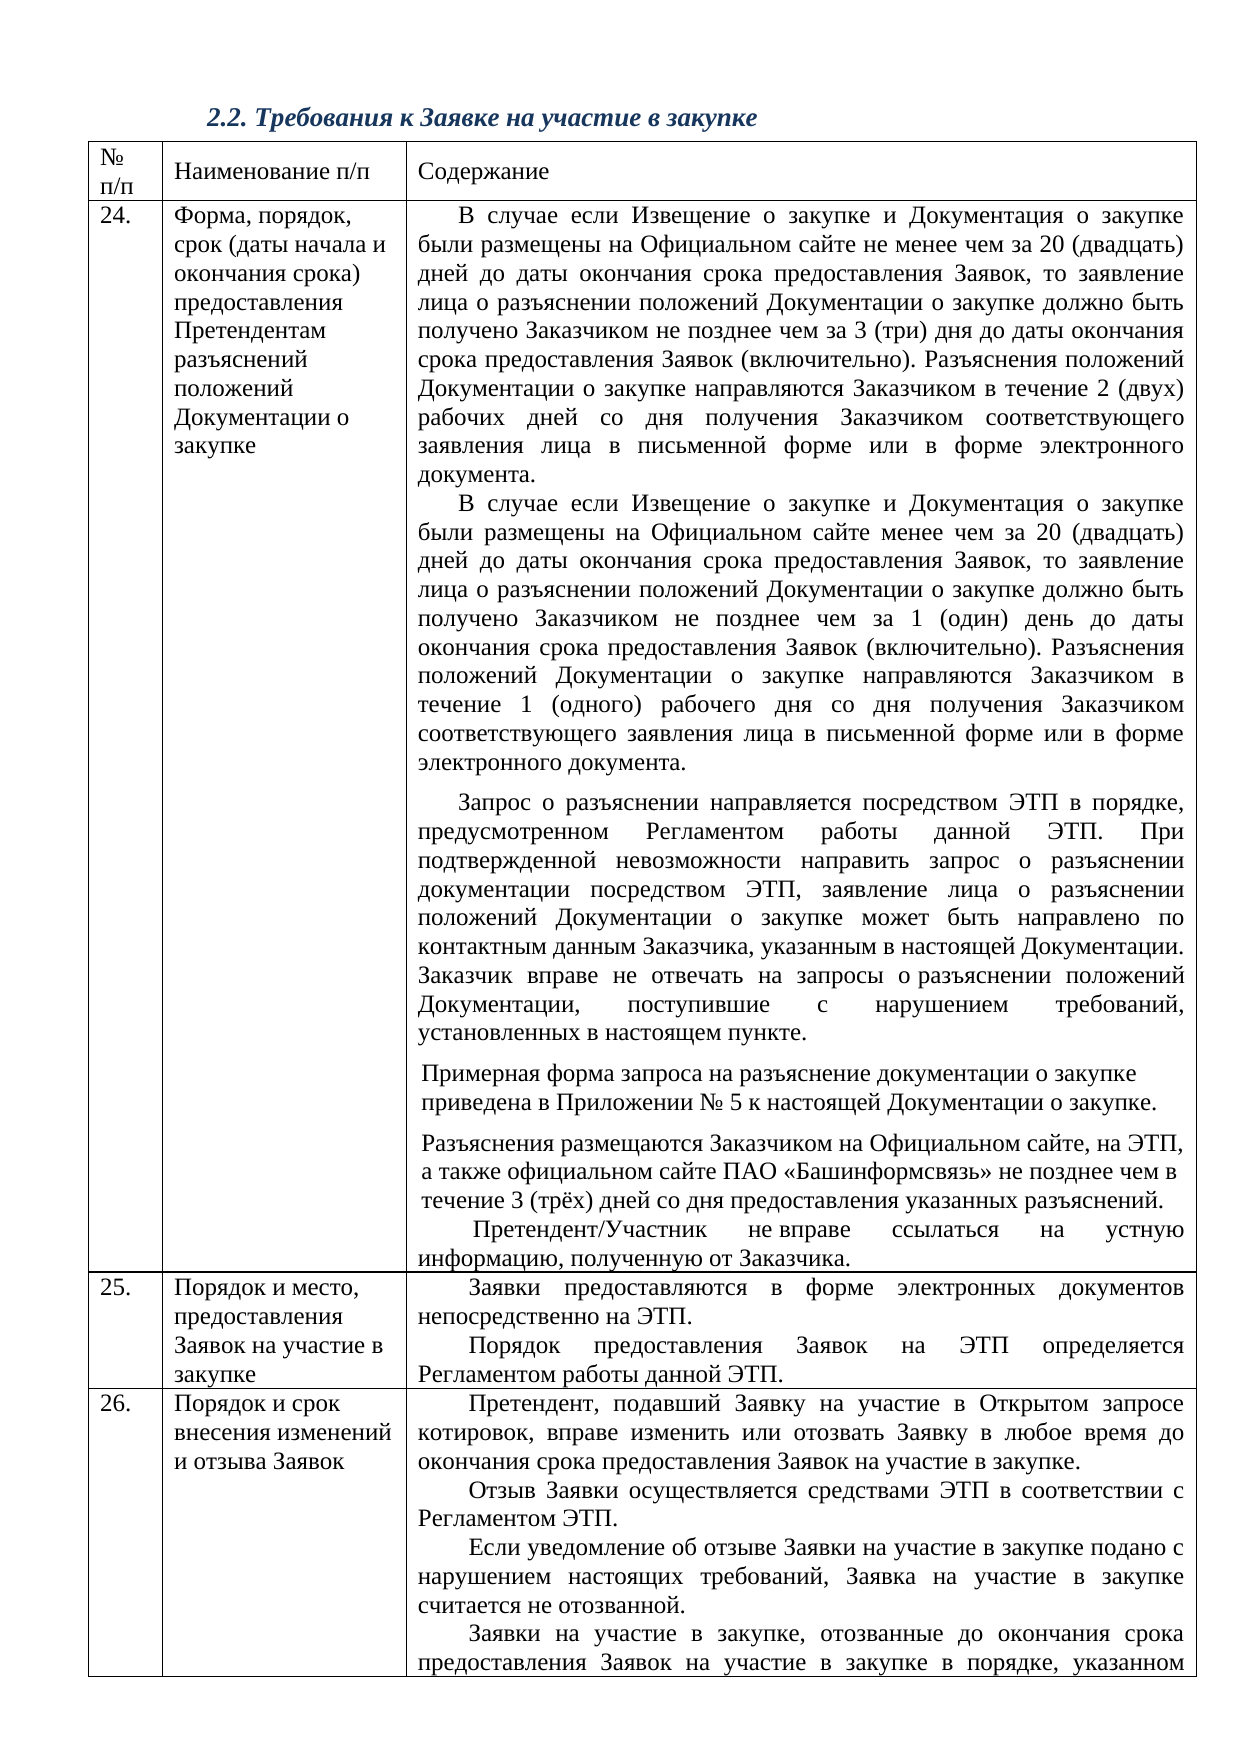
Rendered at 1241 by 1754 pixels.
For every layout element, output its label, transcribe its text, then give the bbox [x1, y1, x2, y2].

table_cell В случае если Извещение о закупке и Документация о закупке были размещены на Официальном сайте не менее чем за 20 (двадцать) дней до даты окончания срока предоставления Заявок, то заявление лица о разъяснении положений Документации о закупке должно быть получено Заказчиком не позднее чем за 3 (три) дня до даты окончания срока предоставления Заявок (включительно). Разъяснения положений Документации о закупке направляются Заказчиком в течение 2 (двух) рабочих дней со дня получения Заказчиком соответствующего заявления лица в письменной форме или в форме электронного документа. В случае если Извещение о закупке и Документация о закупке были размещены на Официальном сайте менее чем за 20 (двадцать) дней до даты окончания срока предоставления Заявок, то заявление лица о разъяснении положений Документации о закупке должно быть получено Заказчиком не позднее чем за 1 (один) день до даты окончания срока предоставления Заявок (включительно). Разъяснения положений Документации о закупке направляются Заказчиком в течение 1 (одного) рабочего дня со дня получения Заказчиком соответствующего заявления лица в письменной форме или в форме электронного документа. Запрос о разъяснении направляется посредством ЭТП в порядке, предусмотренном Регламентом работы данной ЭТП. При подтвержденной невозможности направить запрос о разъяснении документации посредством ЭТП, заявление лица о разъяснении положений Документации о закупке может быть направлено по контактным данным Заказчика, указанным в настоящей Документации. Заказчик вправе не отвечать на запросы о разъяснении положений Документации, поступившие с нарушением требований, установленных в настоящем пункте. Примерная форма запроса на разъяснение документации о закупке приведена в Приложении № 5 к настоящей Документации о закупке. Разъяснения размещаются Заказчиком на Официальном сайте, на ЭТП, а также официальном сайте ПАО «Башинформсвязь» не позднее чем в течение 3 (трёх) дней со дня предоставления указанных разъяснений. Претендент/Участник не вправе ссылаться на устную информацию, полученную от Заказчика. [407, 201, 1196, 1271]
table_header Наименование п/п [163, 142, 406, 199]
table_cell Порядок и место, предоставления Заявок на участие в закупке [163, 1273, 406, 1387]
table_header № п/п [89, 142, 162, 199]
subtitle 2.2. Требования к Заявке на участие в закупке [207, 101, 1181, 132]
table_header Содержание [407, 142, 1196, 199]
table_cell Форма, порядок, срок (даты начала и окончания срока) предоставления Претендентам разъяснений положений Документации о закупке [163, 201, 406, 1271]
table_cell [89, 201, 162, 1271]
table_cell [89, 1273, 162, 1387]
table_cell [407, 1389, 1196, 1676]
table_cell [89, 1389, 162, 1676]
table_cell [163, 1389, 406, 1676]
table_cell Заявки предоставляются в форме электронных документов непосредственно на ЭТП. Порядок предоставления Заявок на ЭТП определяется Регламентом работы данной ЭТП. [407, 1273, 1196, 1387]
